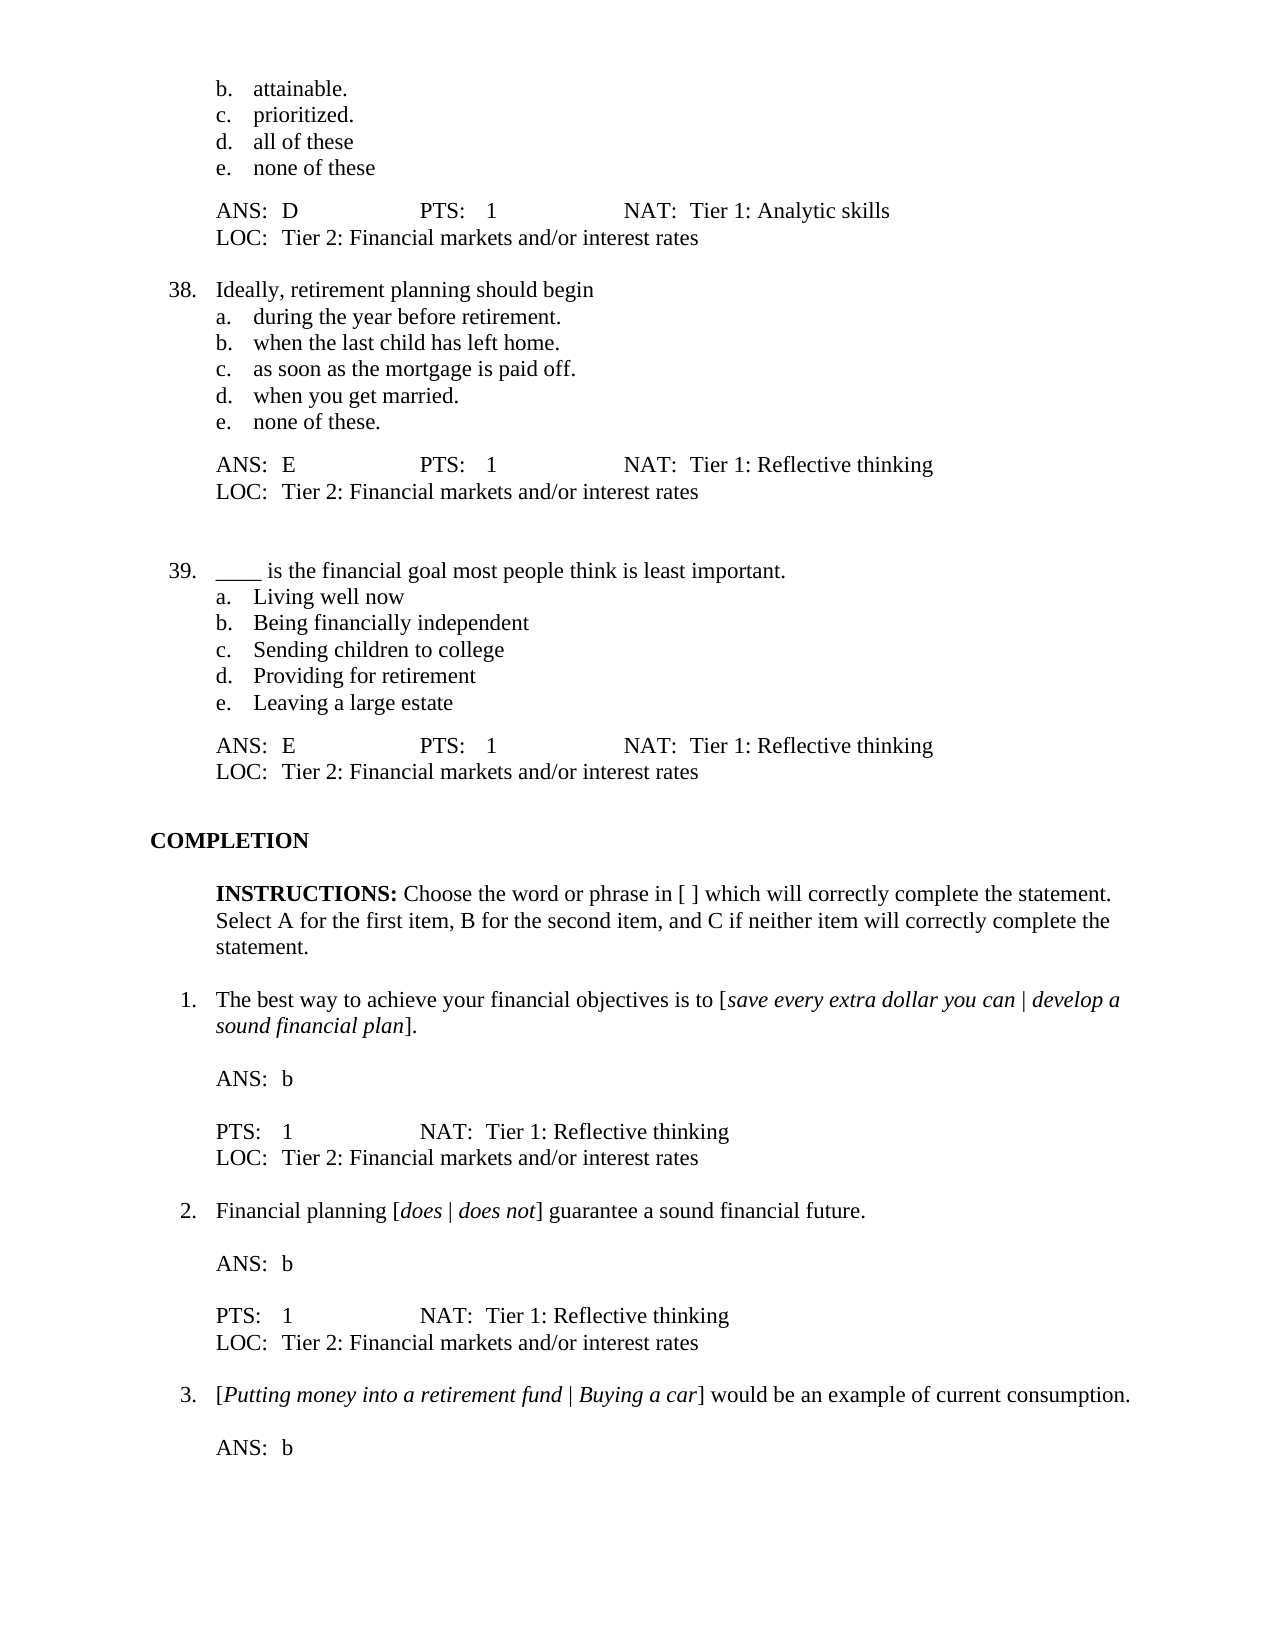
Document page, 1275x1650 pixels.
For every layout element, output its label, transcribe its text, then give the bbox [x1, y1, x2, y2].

table_cell all of these [249, 128, 1092, 154]
table_cell Sending children to college [249, 636, 1092, 662]
table_cell when the last child has left home. [249, 329, 1092, 355]
table_cell when you get married. [249, 382, 1092, 408]
text PTS: 1 NAT: Tier 1: Reflective thinking [216, 1302, 1162, 1329]
table_cell d. [211, 662, 248, 688]
table_cell Providing for retirement [249, 662, 1092, 688]
text ANS: b [216, 1434, 1162, 1461]
table_cell c. [211, 355, 248, 382]
text 1. The best way to achieve your financial objectives is to [save every extra dollar you can | develop a sound financial plan]. [150, 986, 1162, 1038]
text LOC: Tier 2: Financial markets and/or interest rates [216, 478, 1162, 504]
table_cell e. [211, 408, 248, 434]
table_cell c. [211, 636, 248, 662]
table_cell as soon as the mortgage is paid off. [249, 355, 1092, 382]
text ANS: b [216, 1249, 1162, 1276]
table_cell c. [211, 101, 248, 128]
table_cell attainable. [249, 75, 1092, 101]
text LOC: Tier 2: Financial markets and/or interest rates [216, 758, 1162, 784]
table_cell e. [211, 154, 248, 180]
table_cell b. [211, 75, 248, 101]
table_cell b. [211, 329, 248, 355]
text ANS: b [216, 1065, 1162, 1091]
text COMPLETION [150, 828, 1162, 854]
text 2. Financial planning [does | does not] guarantee a sound financial future. [150, 1197, 1162, 1223]
table_cell none of these [249, 154, 1092, 180]
text PTS: 1 NAT: Tier 1: Reflective thinking [216, 1118, 1162, 1144]
table_cell d. [211, 128, 248, 154]
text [216, 1329, 1162, 1355]
table_cell none of these. [249, 408, 1092, 434]
table_cell d. [211, 382, 248, 408]
text 3. [Putting money into a retirement fund | Buying a car] would be an example of current consumption. [150, 1381, 1162, 1408]
table_cell Leaving a large estate [249, 689, 1092, 715]
text ANS: E PTS: 1 NAT: Tier 1: Reflective thinking [216, 451, 1162, 478]
text ANS: D PTS: 1 NAT: Tier 1: Analytic skills [216, 197, 1162, 224]
table_cell Being financially independent [249, 610, 1092, 636]
text LOC: Tier 2: Financial markets and/or interest rates [216, 1144, 1162, 1170]
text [216, 224, 1162, 250]
table_cell b. [211, 610, 248, 636]
text INSTRUCTIONS: Choose the word or phrase in [ ] which will correctly complete the statement. Select A for the first item, B for the second item, and C if neither item will correctly complete the statement. [216, 880, 1162, 959]
table_header a. [211, 303, 248, 329]
text ANS: E PTS: 1 NAT: Tier 1: Reflective thinking [216, 732, 1162, 758]
text 38. Ideally, retirement planning should begin [150, 276, 1162, 303]
table_header a. [211, 583, 248, 609]
table_header Living well now [249, 583, 1092, 609]
table_cell e. [211, 689, 248, 715]
table_header during the year before retirement. [249, 303, 1092, 329]
text 39. ____ is the financial goal most people think is least important. [150, 557, 1162, 583]
table_cell prioritized. [249, 101, 1092, 128]
